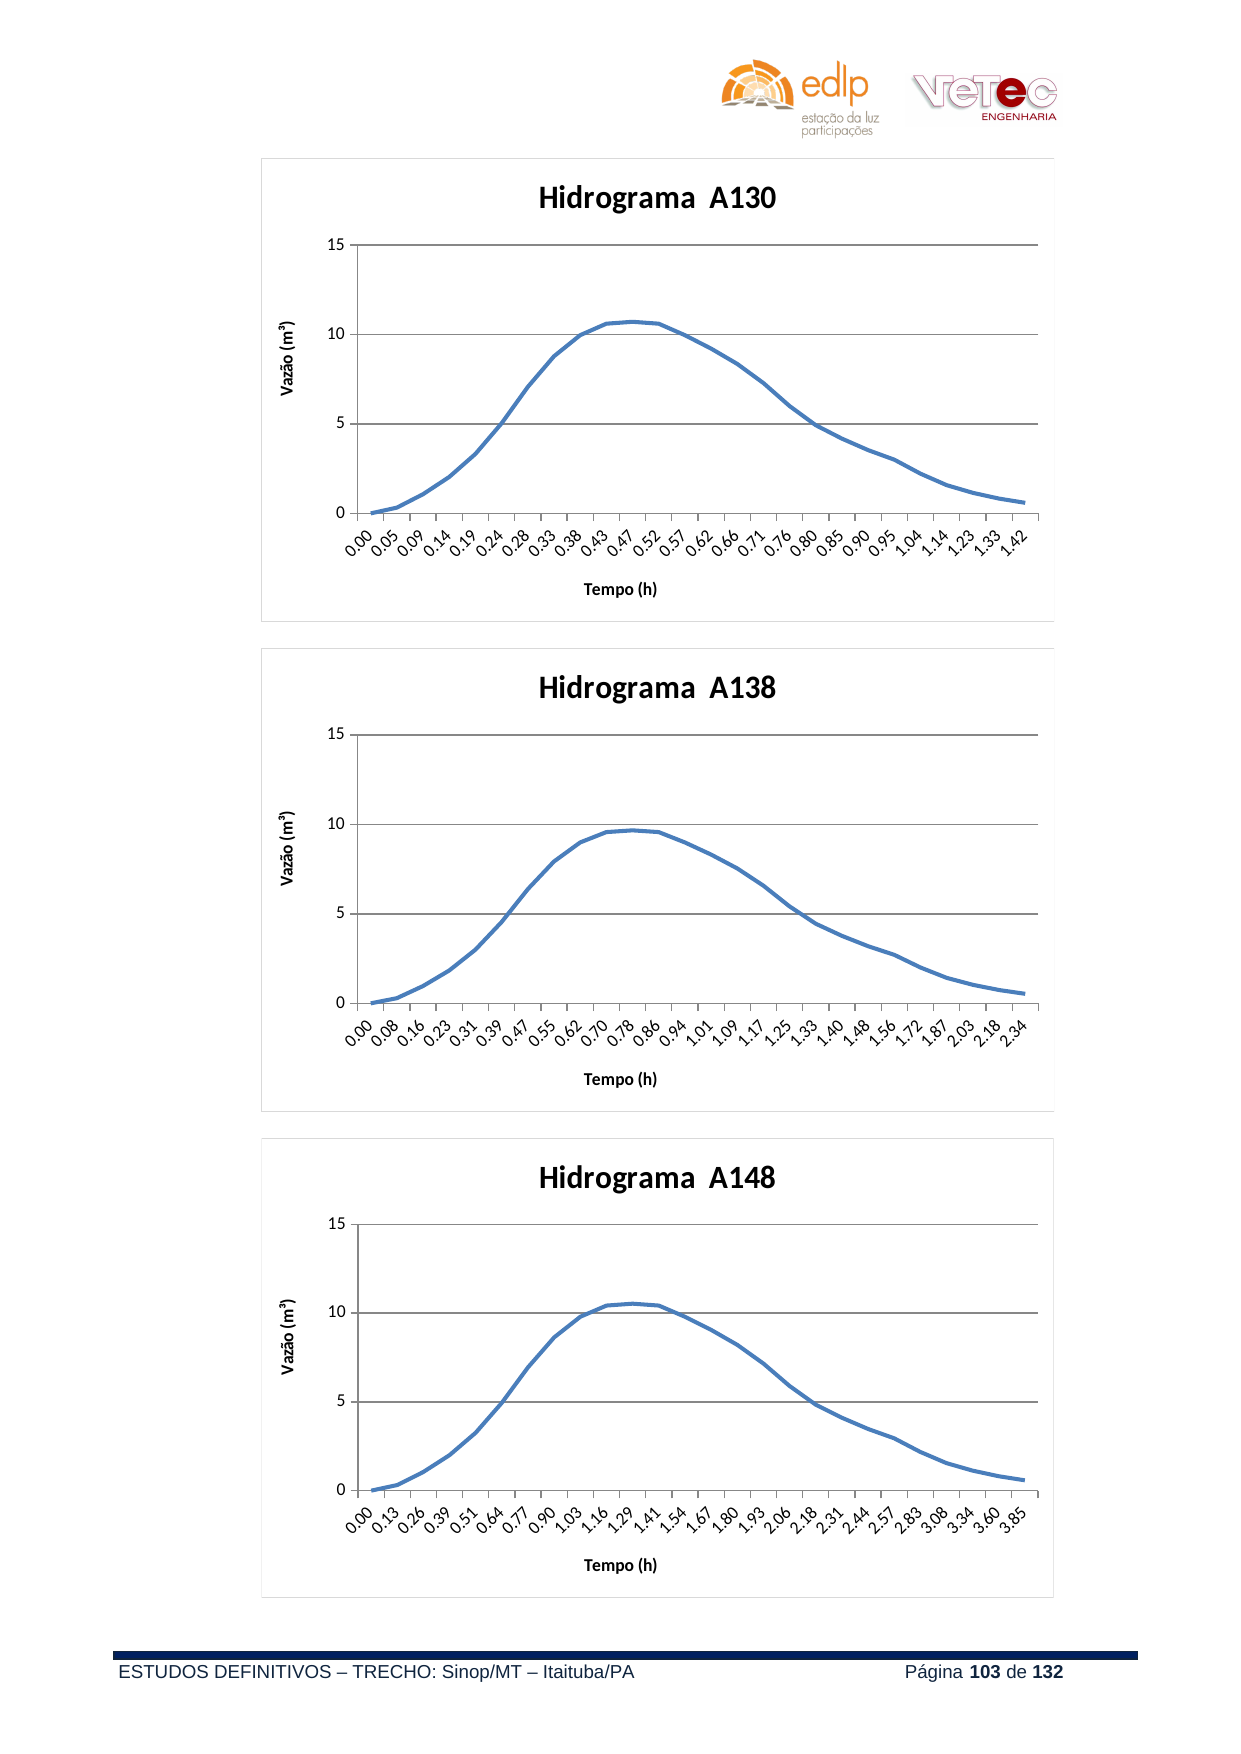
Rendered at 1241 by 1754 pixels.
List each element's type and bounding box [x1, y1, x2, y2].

picture [904, 73, 1064, 127]
picture [700, 27, 893, 158]
